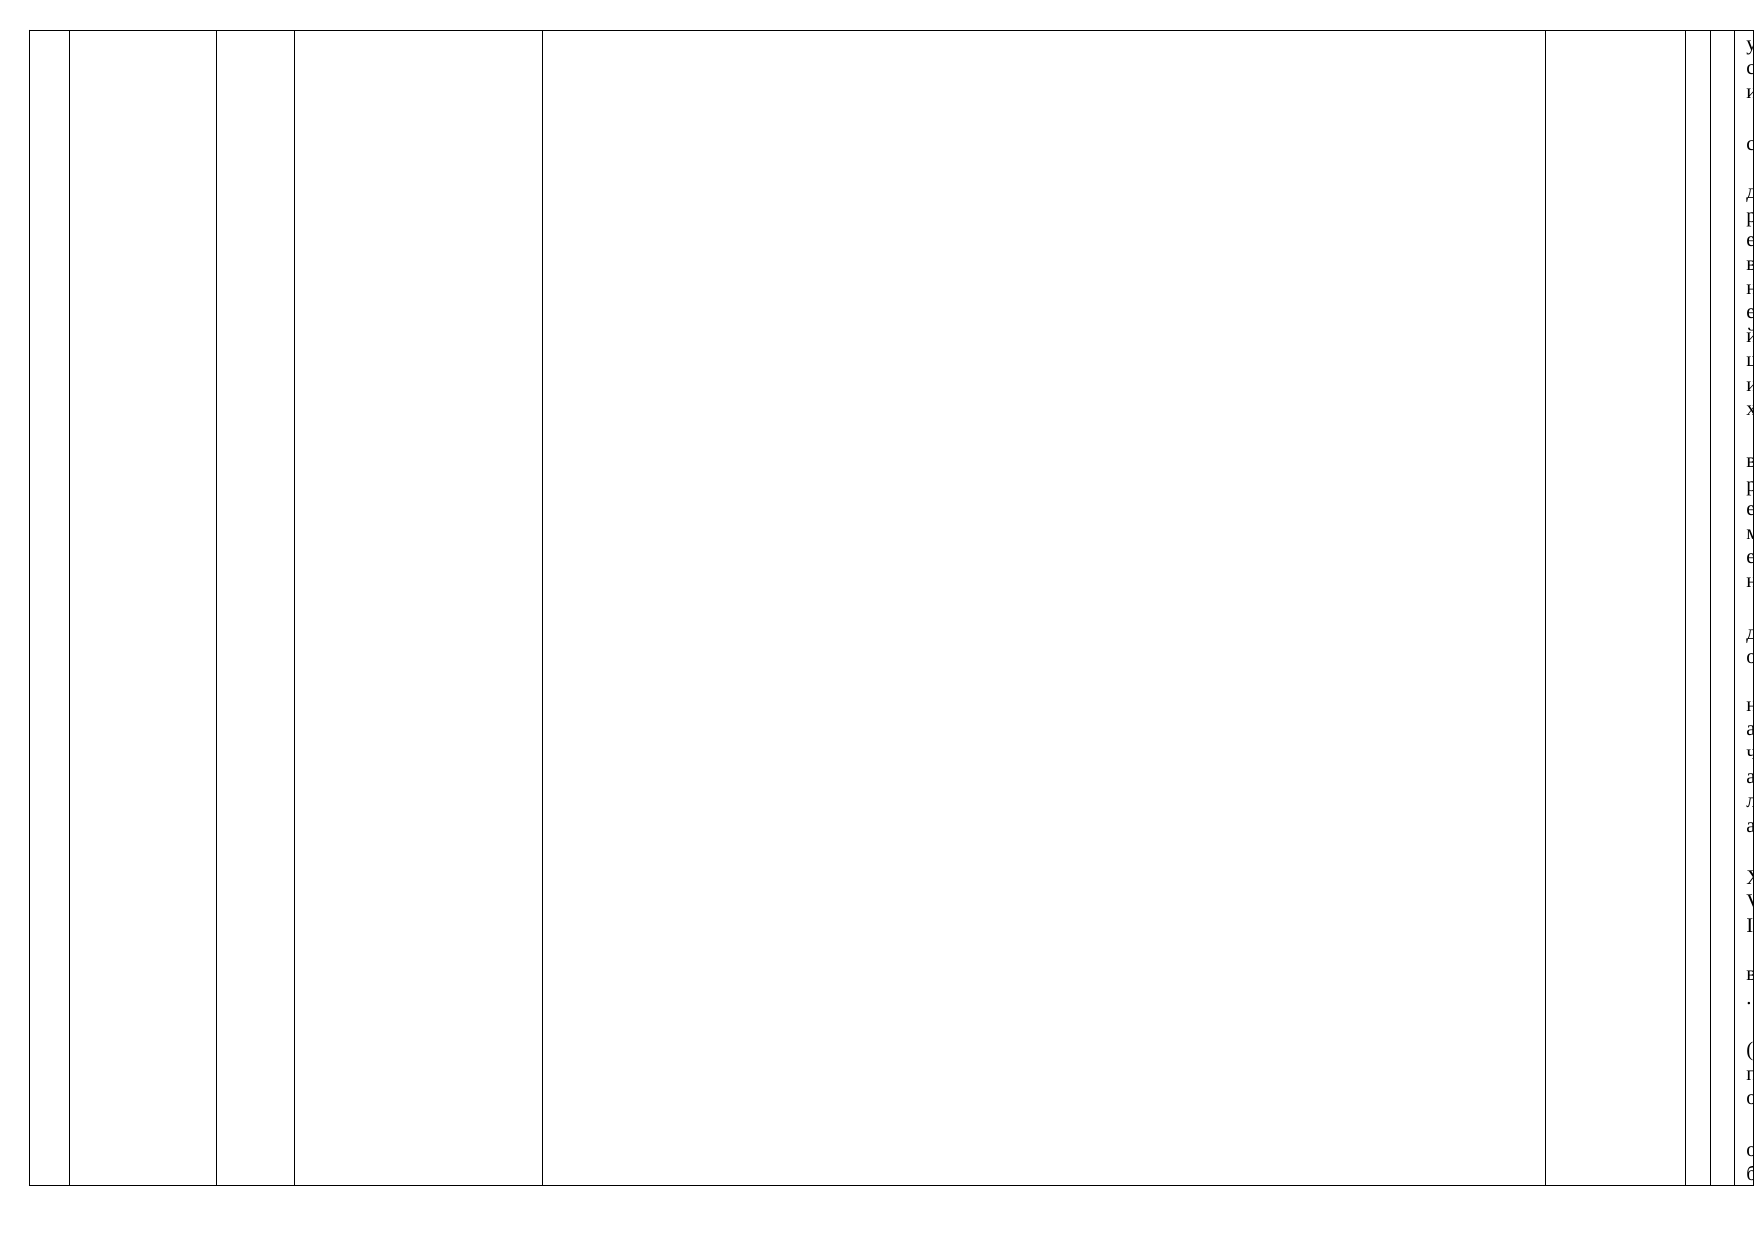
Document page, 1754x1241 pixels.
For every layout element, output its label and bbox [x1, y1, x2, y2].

table_cell [1686, 31, 1710, 1185]
table_cell [217, 31, 294, 1185]
table_cell [1711, 31, 1734, 1185]
table_cell [1735, 31, 1753, 1185]
table_cell [30, 31, 69, 1185]
table_cell [295, 31, 542, 1185]
table_cell [1546, 31, 1685, 1185]
table_cell [543, 31, 1545, 1185]
table_cell [70, 31, 216, 1185]
